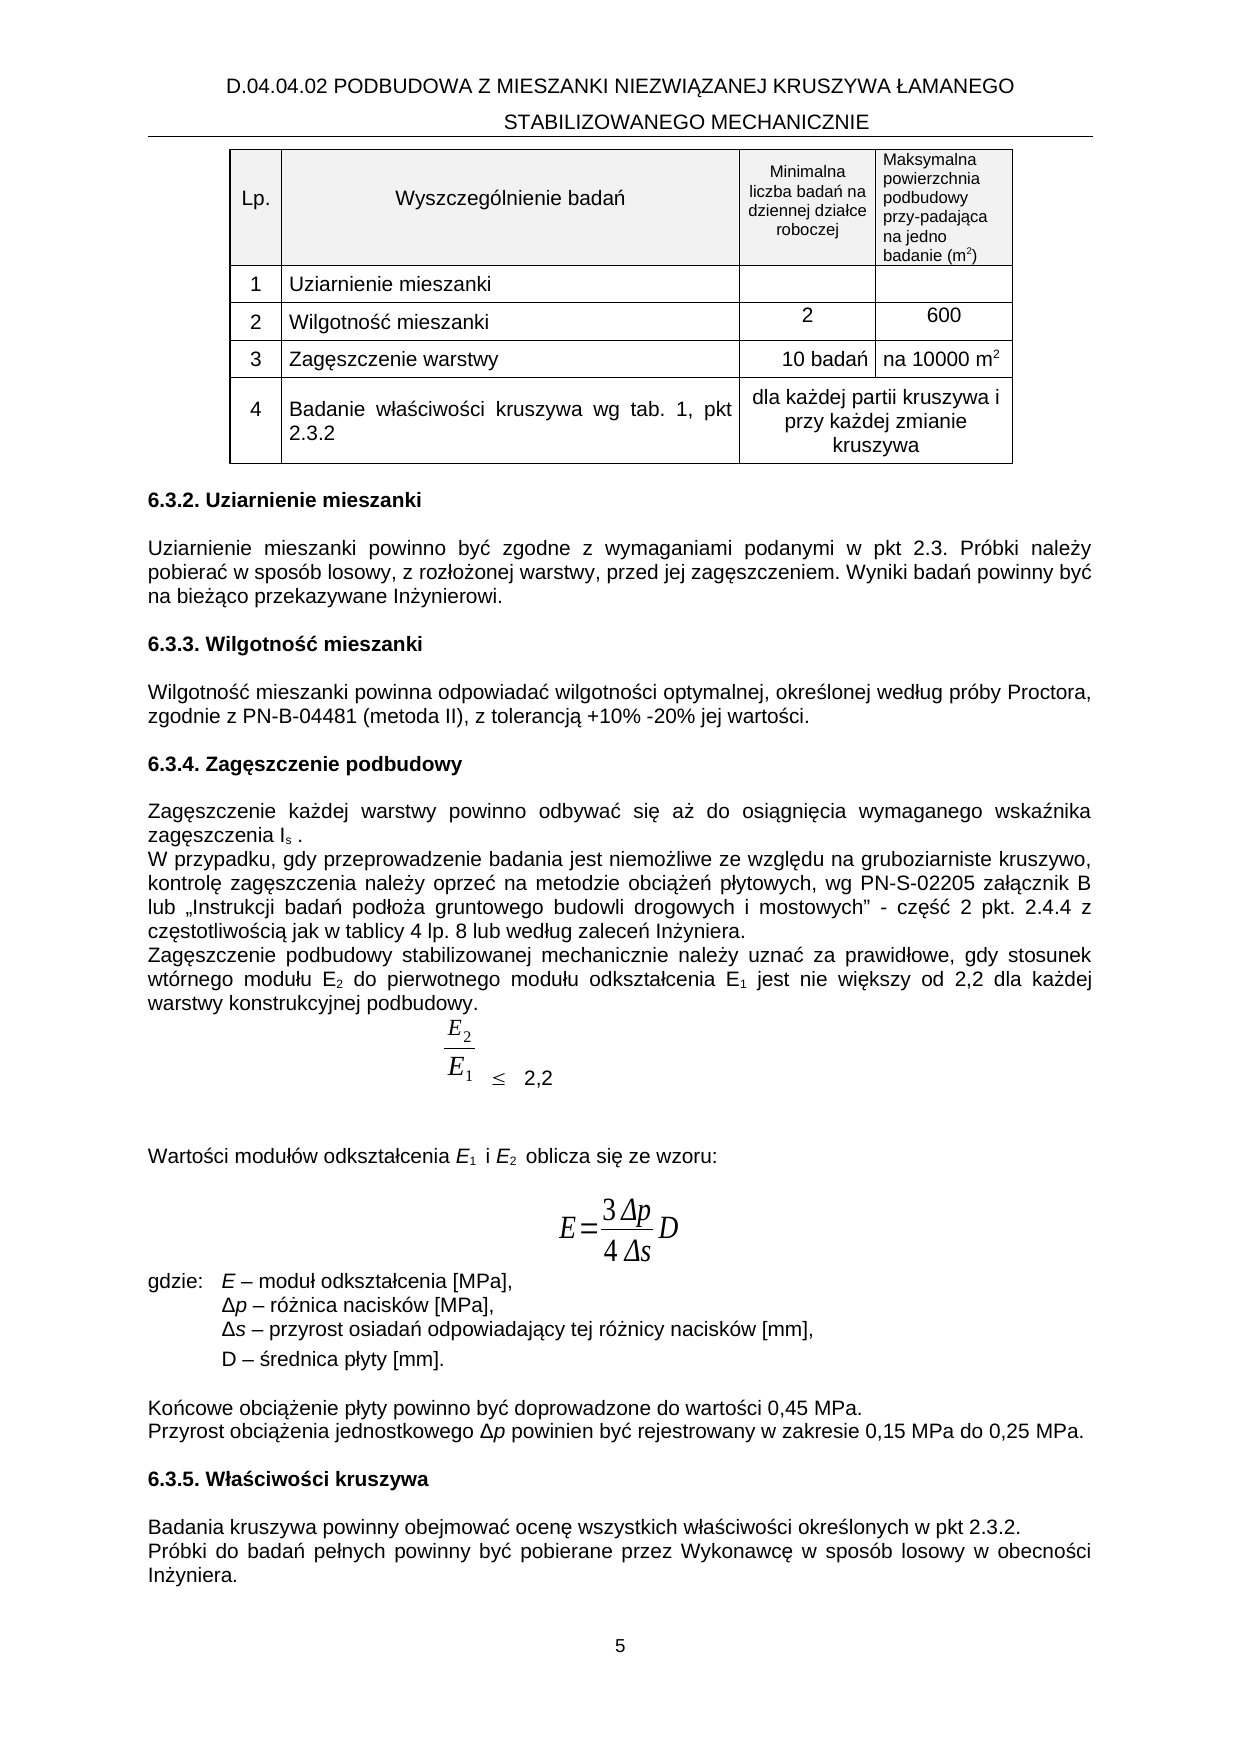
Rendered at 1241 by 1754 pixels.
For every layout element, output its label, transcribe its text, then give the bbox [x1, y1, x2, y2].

table_cell 3 [231, 341, 281, 377]
table_cell dla każdej partii kruszywa i przy każdej zmianie kruszywa [740, 378, 1012, 463]
table_cell Minimalna liczba badań na dziennej działce roboczej [740, 150, 875, 265]
text Uziarnienie mieszanki powinno być zgodne z wymaganiami podanymi w pkt 2.3. Próbki należy pobierać w sposób losowy, z rozłożonej warstwy, przed jej zagęszczeniem. Wyniki badań powinny być na bieżąco przekazywane Inżynierowi. [148, 536, 1093, 608]
table_cell Maksymalna powierzchnia podbudowy przy-padająca na jedno badanie (m2) [876, 150, 1012, 265]
table_cell [876, 266, 1012, 302]
table_cell [740, 266, 875, 302]
table_cell 10 badań [740, 341, 875, 377]
text 6.3.4. Zagęszczenie podbudowy [148, 751, 1093, 775]
table_cell Uziarnienie mieszanki [282, 266, 739, 302]
table_cell 2 [231, 303, 281, 340]
text 6.3.5. Właściwości kruszywa [148, 1467, 1093, 1491]
table_cell na 10000 m2 [876, 341, 1012, 377]
text 6.3.2. Uziarnienie mieszanki [148, 488, 1093, 512]
text W przypadku, gdy przeprowadzenie badania jest niemożliwe ze względu na gruboziarniste kruszywo, kontrolę zagęszczenia należy oprzeć na metodzie obciążeń płytowych, wg PN-S-02205 załącznik B lub „Instrukcji badań podłoża gruntowego budowli drogowych i mostowych” - część 2 pkt. 2.4.4 z częstotliwością jak w tablicy 4 lp. 8 lub według zaleceń Inżyniera. [148, 847, 1093, 943]
table_cell 4 [231, 378, 281, 463]
table_cell Wilgotność mieszanki [282, 303, 739, 340]
table_cell Wyszczególnienie badań [282, 150, 739, 265]
text Wartości modułów odkształcenia E1 i E2 oblicza się ze wzoru: [148, 1144, 1093, 1168]
text Δp – różnica nacisków [MPa], [148, 1293, 1093, 1317]
table_cell Badanie właściwości kruszywa wg tab. 1, pkt 2.3.2 [282, 378, 739, 463]
table_cell 1 [231, 266, 281, 302]
text 6.3.3. Wilgotność mieszanki [148, 632, 1093, 656]
table_cell Lp. [231, 150, 281, 265]
text Δs – przyrost osiadań odpowiadający tej różnicy nacisków [mm], [148, 1317, 1093, 1341]
table_cell 600 [876, 303, 1012, 340]
text Wilgotność mieszanki powinna odpowiadać wilgotności optymalnej, określonej według próby Proctora, zgodnie z PN-B-04481 (metoda II), z tolerancją +10% -20% jej wartości. [148, 679, 1093, 727]
text Badania kruszywa powinny obejmować ocenę wszystkich właściwości określonych w pkt 2.3.2. [148, 1515, 1093, 1539]
text D – średnica płyty [mm]. [148, 1347, 1093, 1371]
text Przyrost obciążenia jednostkowego Δp powinien być rejestrowany w zakresie 0,15 MPa do 0,25 MPa. [148, 1419, 1093, 1443]
text Zagęszczenie każdej warstwy powinno odbywać się aż do osiągnięcia wymaganego wskaźnika zagęszczenia Is . [148, 799, 1093, 847]
table_cell Zagęszczenie warstwy [282, 341, 739, 377]
text 2,2 [148, 1015, 1093, 1090]
text Końcowe obciążenie płyty powinno być doprowadzone do wartości 0,45 MPa. [148, 1395, 1093, 1419]
text Próbki do badań pełnych powinny być pobierane przez Wykonawcę w sposób losowy w obecności Inżyniera. [148, 1539, 1093, 1587]
table_cell 2 [740, 303, 875, 340]
text Zagęszczenie podbudowy stabilizowanej mechanicznie należy uznać za prawidłowe, gdy stosunek wtórnego modułu E2 do pierwotnego modułu odkształcenia E1 jest nie większy od 2,2 dla każdej warstwy konstrukcyjnej podbudowy. [148, 943, 1093, 1015]
text gdzie: E – moduł odkształcenia [MPa], [148, 1269, 1093, 1293]
